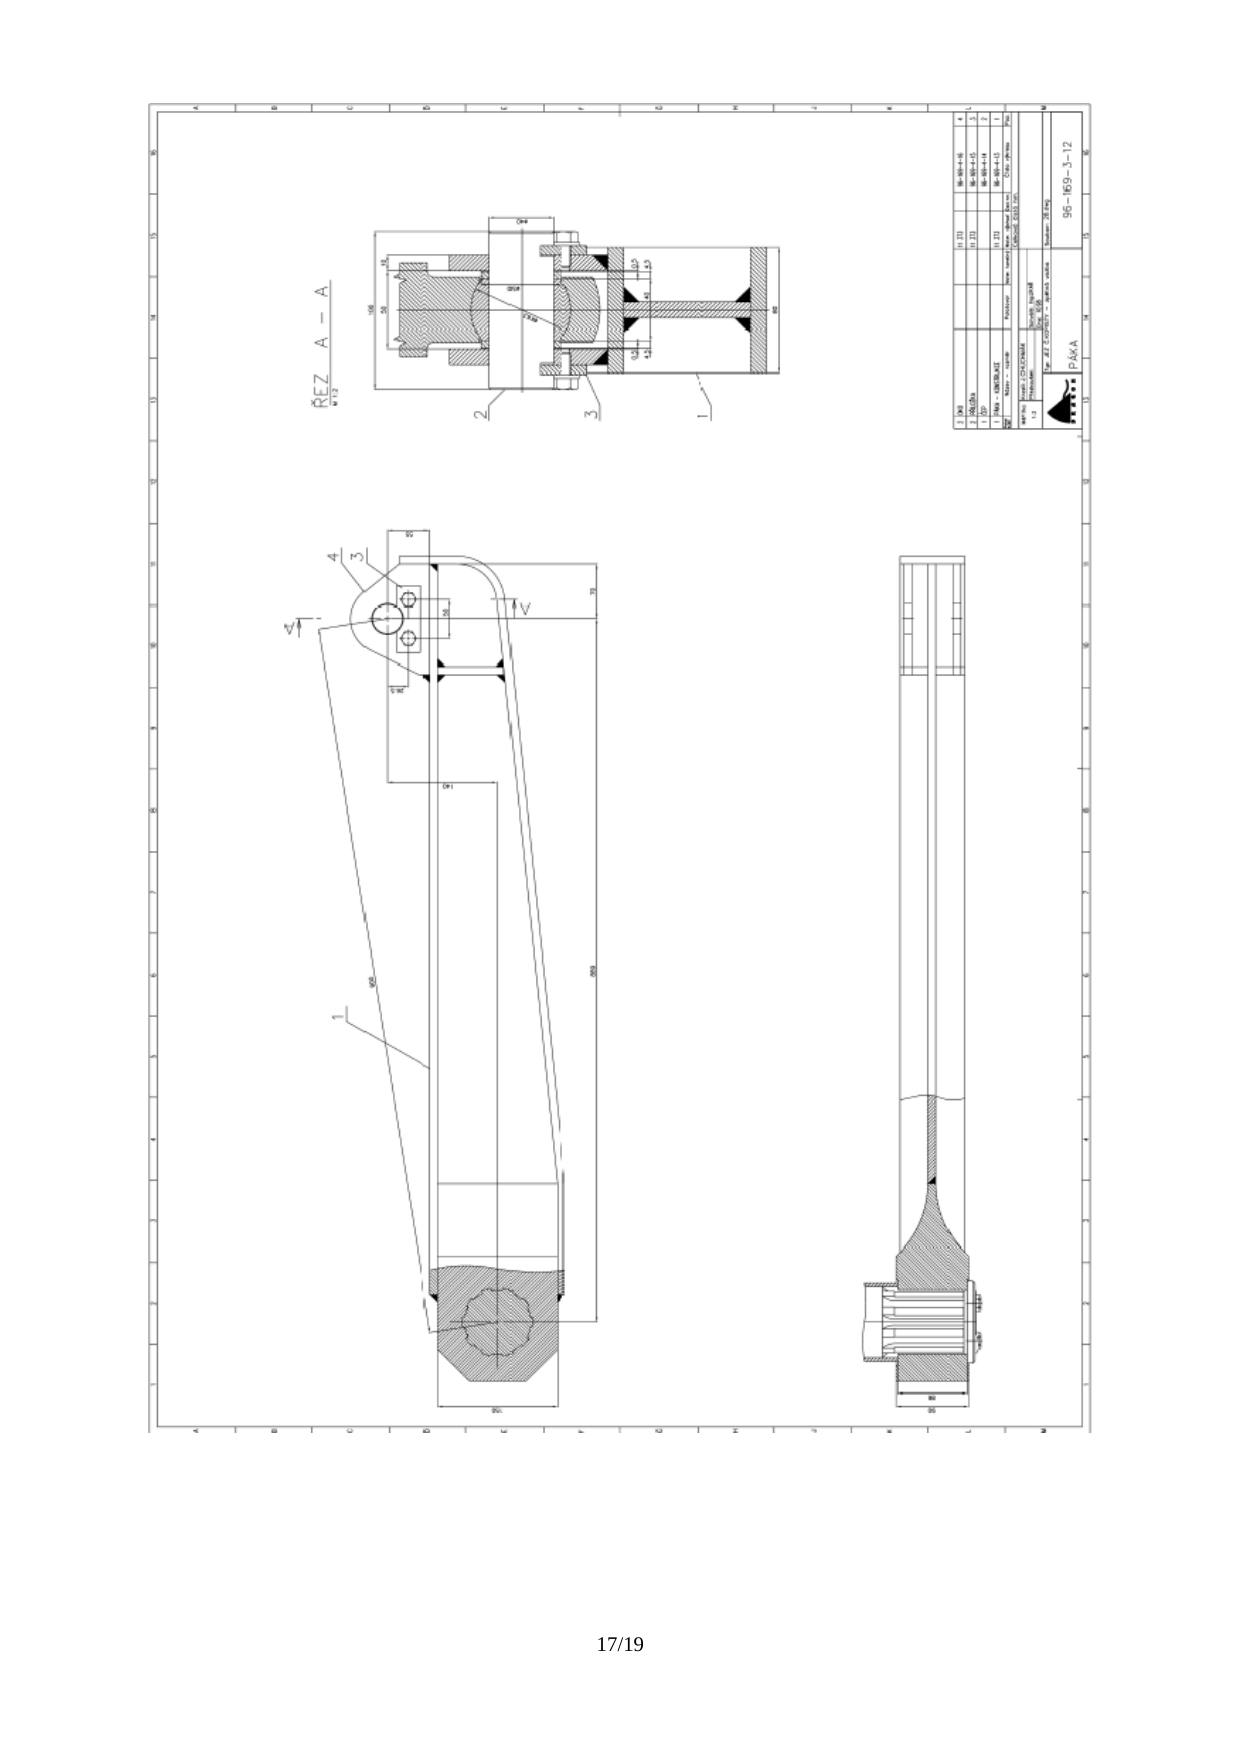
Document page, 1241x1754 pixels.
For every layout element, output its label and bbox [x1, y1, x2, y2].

picture [147, 103, 1093, 1433]
